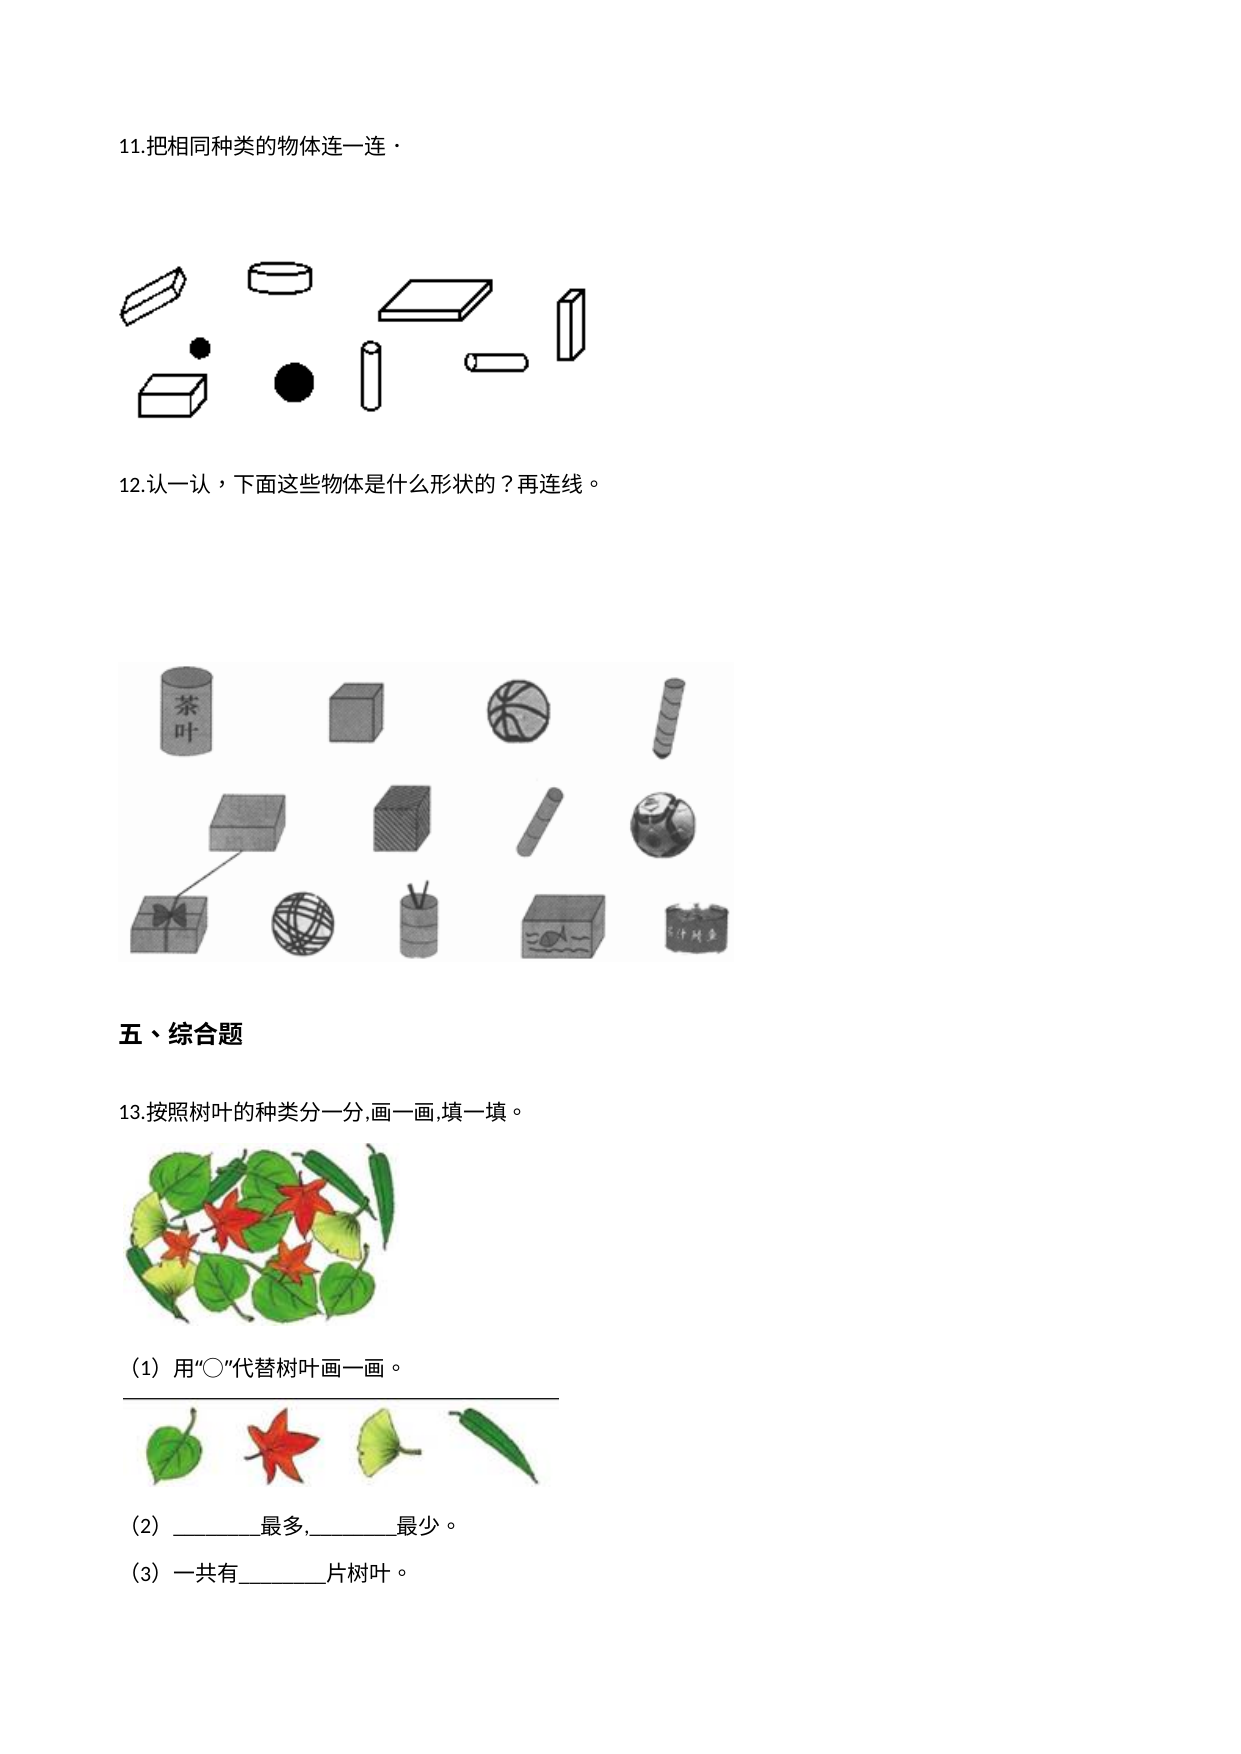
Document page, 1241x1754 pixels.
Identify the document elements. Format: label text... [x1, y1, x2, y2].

text （3）一共有________片树叶。 [118, 1557, 1122, 1589]
picture [118, 259, 598, 426]
text 11.把相同种类的物体连一连． [118, 129, 1122, 454]
picture [123, 1143, 400, 1326]
text （2）________最多,________最少。 [118, 1509, 1122, 1542]
picture [123, 1398, 559, 1487]
text 13.按照树叶的种类分一分,画一画,填一填。 [118, 1096, 1122, 1128]
text 五、综合题 [118, 1001, 1122, 1066]
text （1）用“○”代替树叶画一画。 [118, 1351, 1122, 1384]
picture [118, 662, 734, 962]
